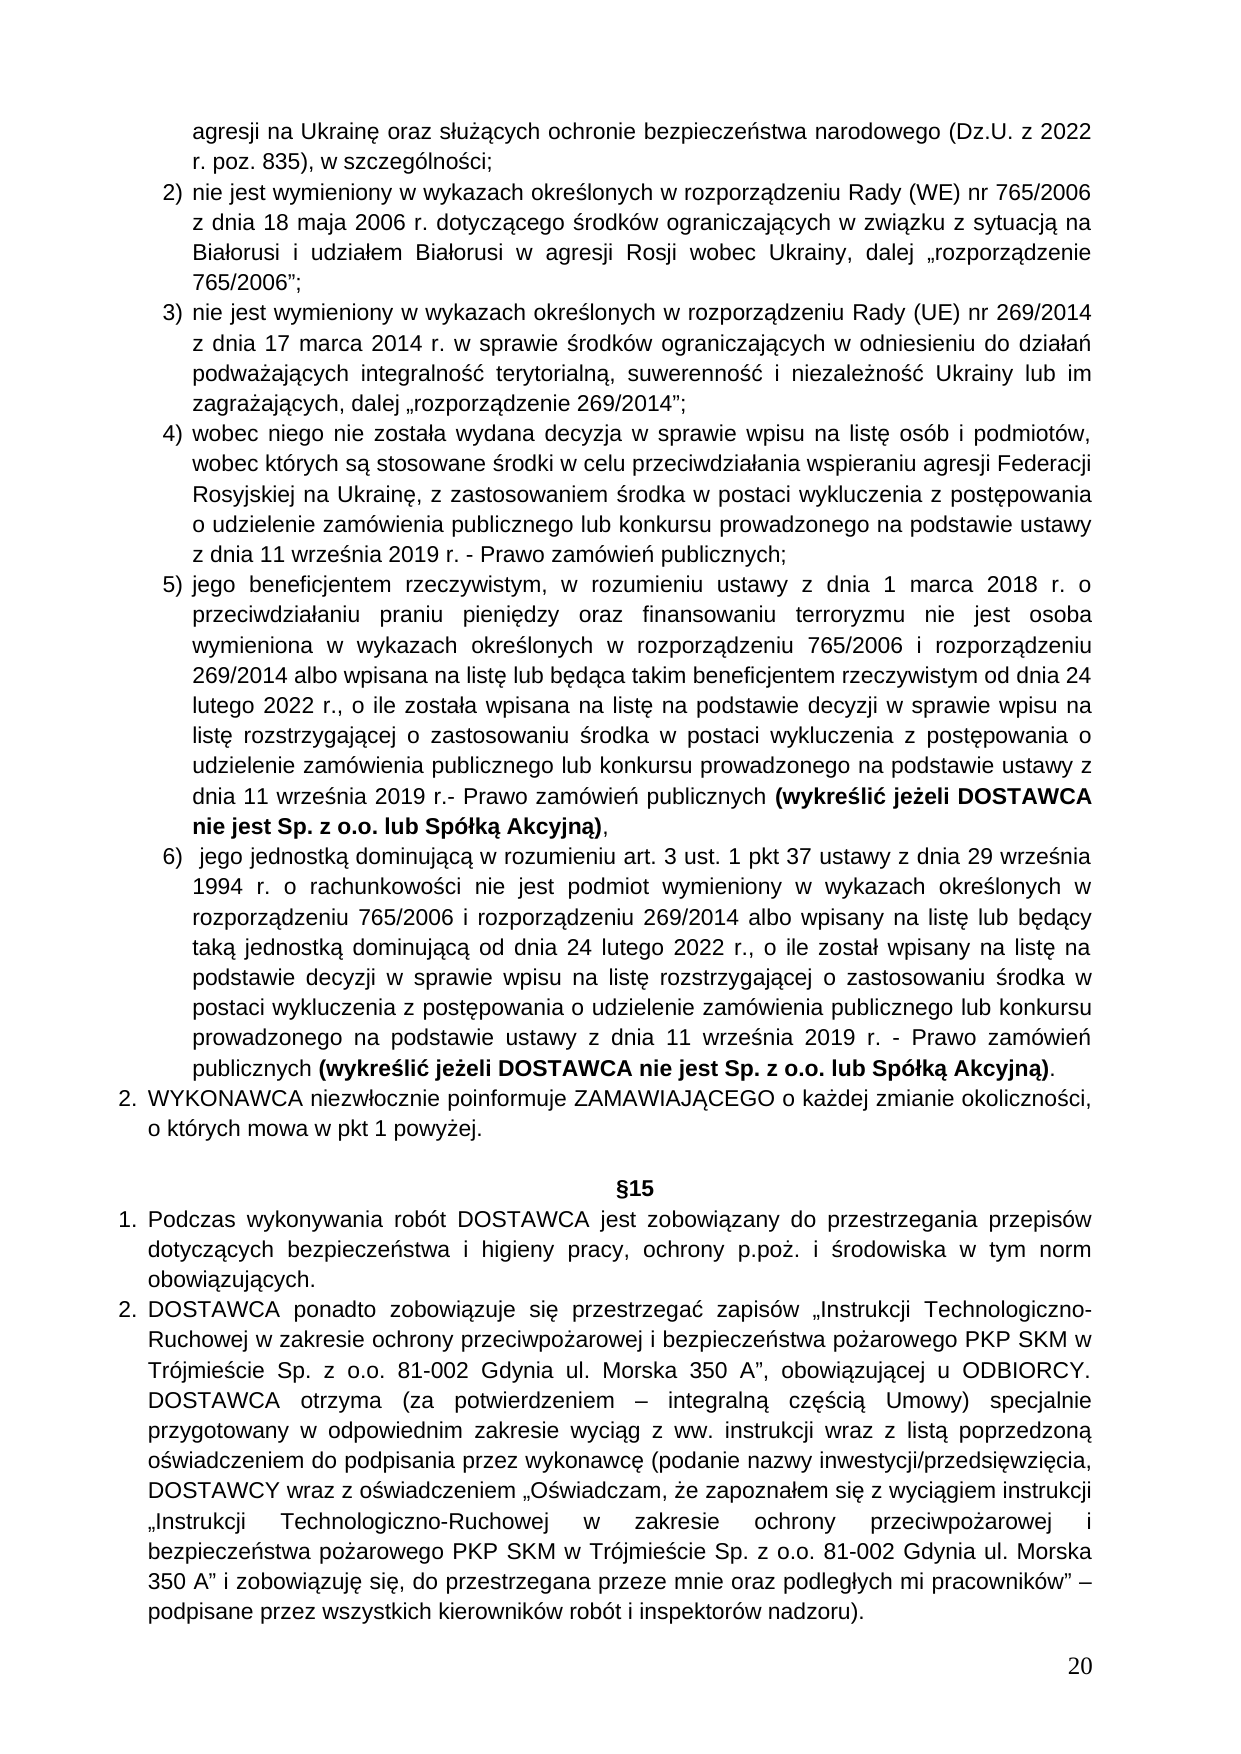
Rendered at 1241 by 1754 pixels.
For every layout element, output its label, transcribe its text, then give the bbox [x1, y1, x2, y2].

list Podczas wykonywania robót DOSTAWCA jest zobowiązany do przestrzegania przepisów dotyczących bezpieczeństwa i higieny pracy, ochrony p.poż. i środowiska w tym norm obowiązujących. [118, 1206, 1092, 1292]
list jego beneficjentem rzeczywistym, w rozumieniu ustawy z dnia 1 marca 2018 r. o przeciwdziałaniu praniu pieniędzy oraz finansowaniu terroryzmu nie jest osoba wymieniona w wykazach określonych w rozporządzeniu 765/2006 i rozporządzeniu 269/2014 albo wpisana na listę lub będąca takim beneficjentem rzeczywistym od dnia 24 lutego 2022 r., o ile została wpisana na listę na podstawie decyzji w sprawie wpisu na listę rozstrzygającej o zastosowaniu środka w postaci wykluczenia z postępowania o udzielenie zamówienia publicznego lub konkursu prowadzonego na podstawie ustawy z dnia 11 września 2019 r.- Prawo zamówień publicznych (wykreślić jeżeli DOSTAWCA nie jest Sp. z o.o. lub Spółką Akcyjną), [162, 571, 1092, 839]
list DOSTAWCA ponadto zobowiązuje się przestrzegać zapisów „Instrukcji Technologiczno-Ruchowej w zakresie ochrony przeciwpożarowej i bezpieczeństwa pożarowego PKP SKM w Trójmieście Sp. z o.o. 81-002 Gdynia ul. Morska 350 A”, obowiązującej u ODBIORCY. DOSTAWCA otrzyma (za potwierdzeniem – integralną częścią Umowy) specjalnie przygotowany w odpowiednim zakresie wyciąg z ww. instrukcji wraz z listą poprzedzoną oświadczeniem do podpisania przez wykonawcę (podanie nazwy inwestycji/przedsięwzięcia, DOSTAWCY wraz z oświadczeniem „Oświadczam, że zapoznałem się z wyciągiem instrukcji „Instrukcji Technologiczno-Ruchowej w zakresie ochrony przeciwpożarowej i bezpieczeństwa pożarowego PKP SKM w Trójmieście Sp. z o.o. 81-002 Gdynia ul. Morska 350 A” i zobowiązuję się, do przestrzegana przeze mnie oraz podległych mi pracowników” – podpisane przez wszystkich kierowników robót i inspektorów nadzoru). [118, 1296, 1092, 1625]
list nie jest wymieniony w wykazach określonych w rozporządzeniu Rady (UE) nr 269/2014 z dnia 17 marca 2014 r. w sprawie środków ograniczających w odniesieniu do działań podważających integralność terytorialną, suwerenność i niezależność Ukrainy lub im zagrażających, dalej „rozporządzenie 269/2014”; [162, 299, 1092, 416]
list jego jednostką dominującą w rozumieniu art. 3 ust. 1 pkt 37 ustawy z dnia 29 września 1994 r. o rachunkowości nie jest podmiot wymieniony w wykazach określonych w rozporządzeniu 765/2006 i rozporządzeniu 269/2014 albo wpisany na listę lub będący taką jednostką dominującą od dnia 24 lutego 2022 r., o ile został wpisany na listę na podstawie decyzji w sprawie wpisu na listę rozstrzygającej o zastosowaniu środka w postaci wykluczenia z postępowania o udzielenie zamówienia publicznego lub konkursu prowadzonego na podstawie ustawy z dnia 11 września 2019 r. - Prawo zamówień publicznych (wykreślić jeżeli DOSTAWCA nie jest Sp. z o.o. lub Spółką Akcyjną). [162, 843, 1092, 1081]
list §15 [177, 1175, 1092, 1202]
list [162, 118, 1092, 175]
list wobec niego nie została wydana decyzja w sprawie wpisu na listę osób i podmiotów, wobec których są stosowane środki w celu przeciwdziałania wspieraniu agresji Federacji Rosyjskiej na Ukrainę, z zastosowaniem środka w postaci wykluczenia z postępowania o udzielenie zamówienia publicznego lub konkursu prowadzonego na podstawie ustawy z dnia 11 września 2019 r. - Prawo zamówień publicznych; [162, 420, 1092, 567]
list WYKONAWCA niezwłocznie poinformuje ZAMAWIAJĄCEGO o każdej zmianie okoliczności, o których mowa w pkt 1 powyżej. [118, 1085, 1092, 1141]
list nie jest wymieniony w wykazach określonych w rozporządzeniu Rady (WE) nr 765/2006 z dnia 18 maja 2006 r. dotyczącego środków ograniczających w związku z sytuacją na Białorusi i udziałem Białorusi w agresji Rosji wobec Ukrainy, dalej „rozporządzenie 765/2006”; [162, 178, 1092, 296]
